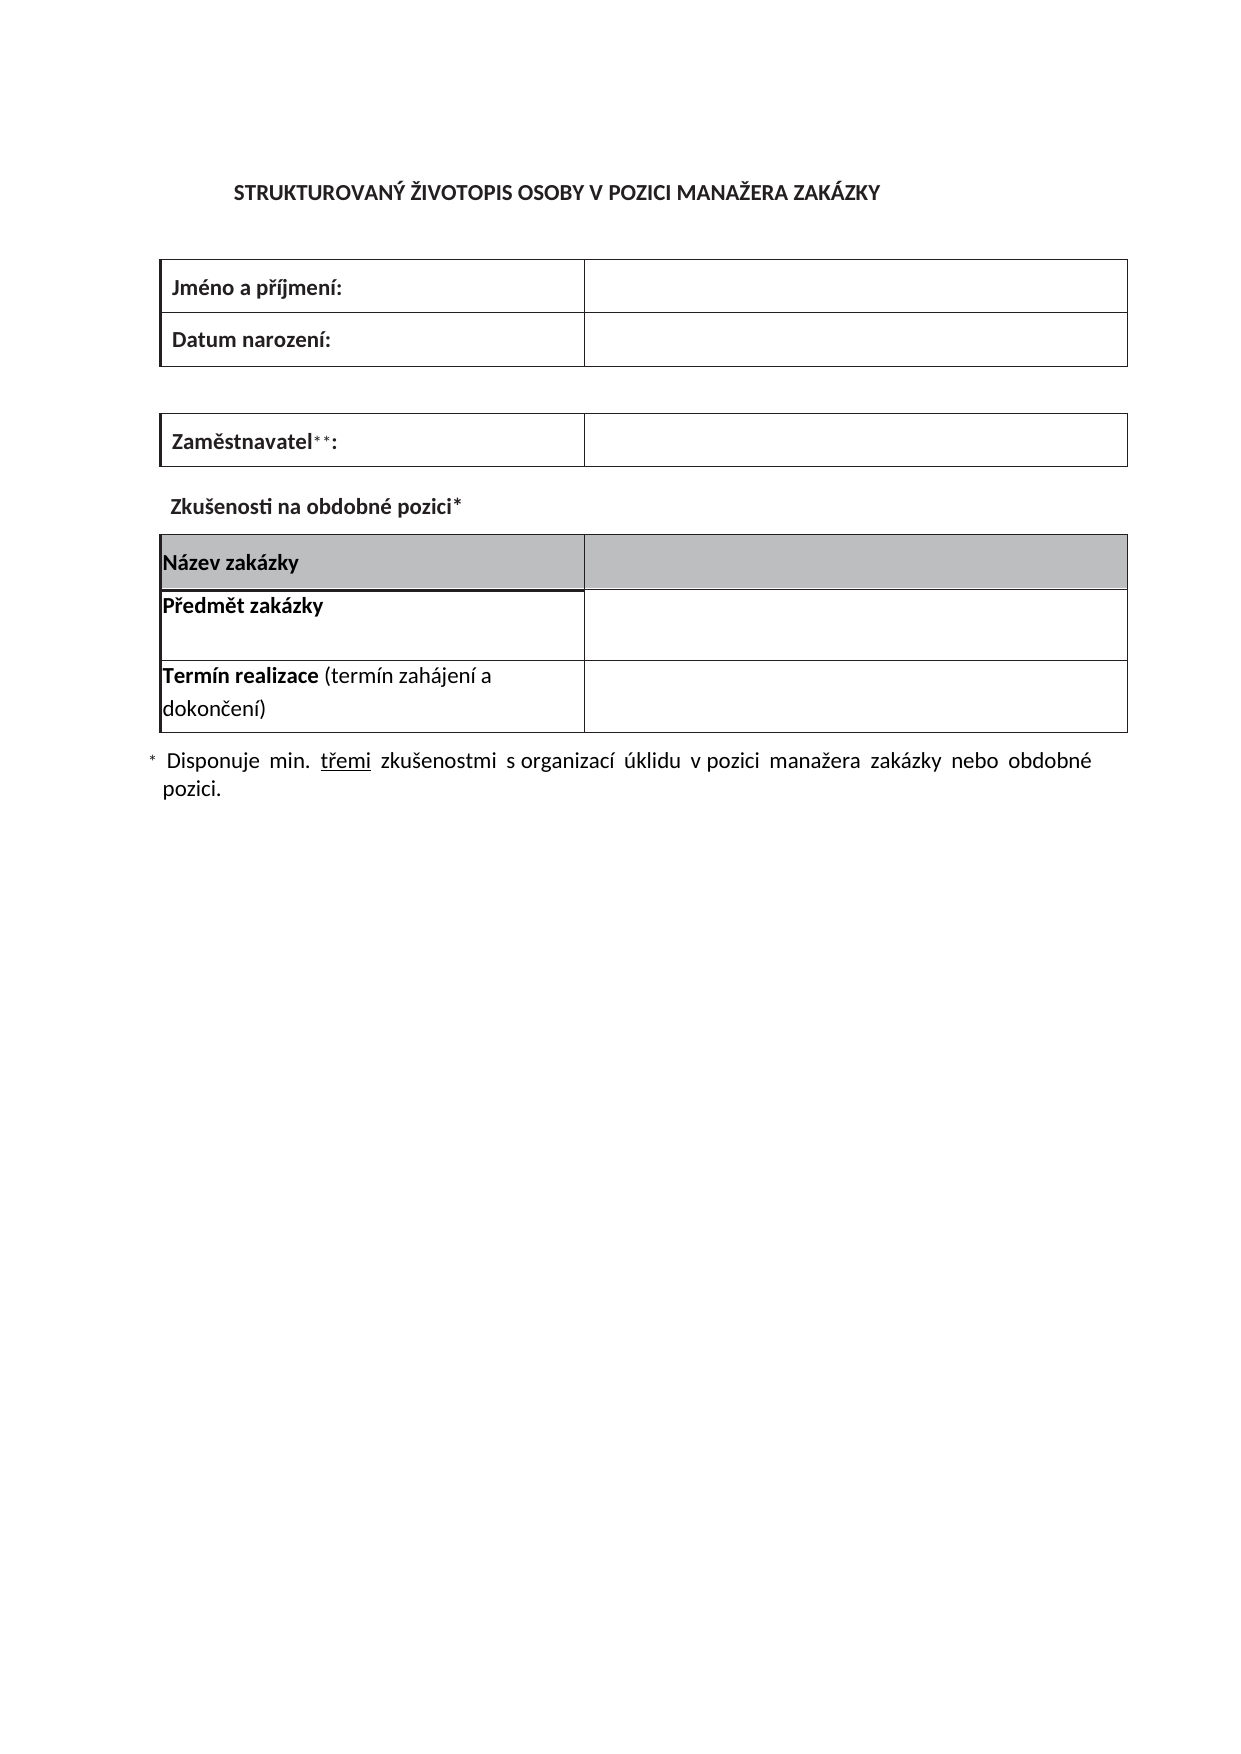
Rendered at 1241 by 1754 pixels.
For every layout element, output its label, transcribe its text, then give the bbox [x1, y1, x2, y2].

table_header Zaměstnavatel**: [162, 414, 584, 466]
table_cell Termín realizace (termín zahájení a dokončení) [162, 661, 584, 732]
table_header [585, 535, 1127, 588]
table_header [585, 414, 1127, 466]
table_cell Předmět zakázky [162, 592, 584, 660]
table_cell [585, 590, 1127, 660]
text * Disponuje min. třemi zkušenostmi s organizací úklidu v pozici manažera zakázky nebo obdobné pozici. [148, 746, 1093, 802]
table_header Název zakázky [162, 535, 584, 588]
subtitle STRUKTUROVANÝ ŽIVOTOPIS OSOBY V POZICI MANAŽERA ZAKÁZKY [234, 178, 1093, 206]
table_header Jméno a příjmení: [162, 260, 584, 312]
table_cell [585, 313, 1127, 366]
table_cell Datum narození: [162, 313, 584, 366]
subtitle Zkušenosti na obdobné pozici* [170, 492, 1093, 520]
table_header [585, 260, 1127, 312]
table_cell [585, 661, 1127, 732]
